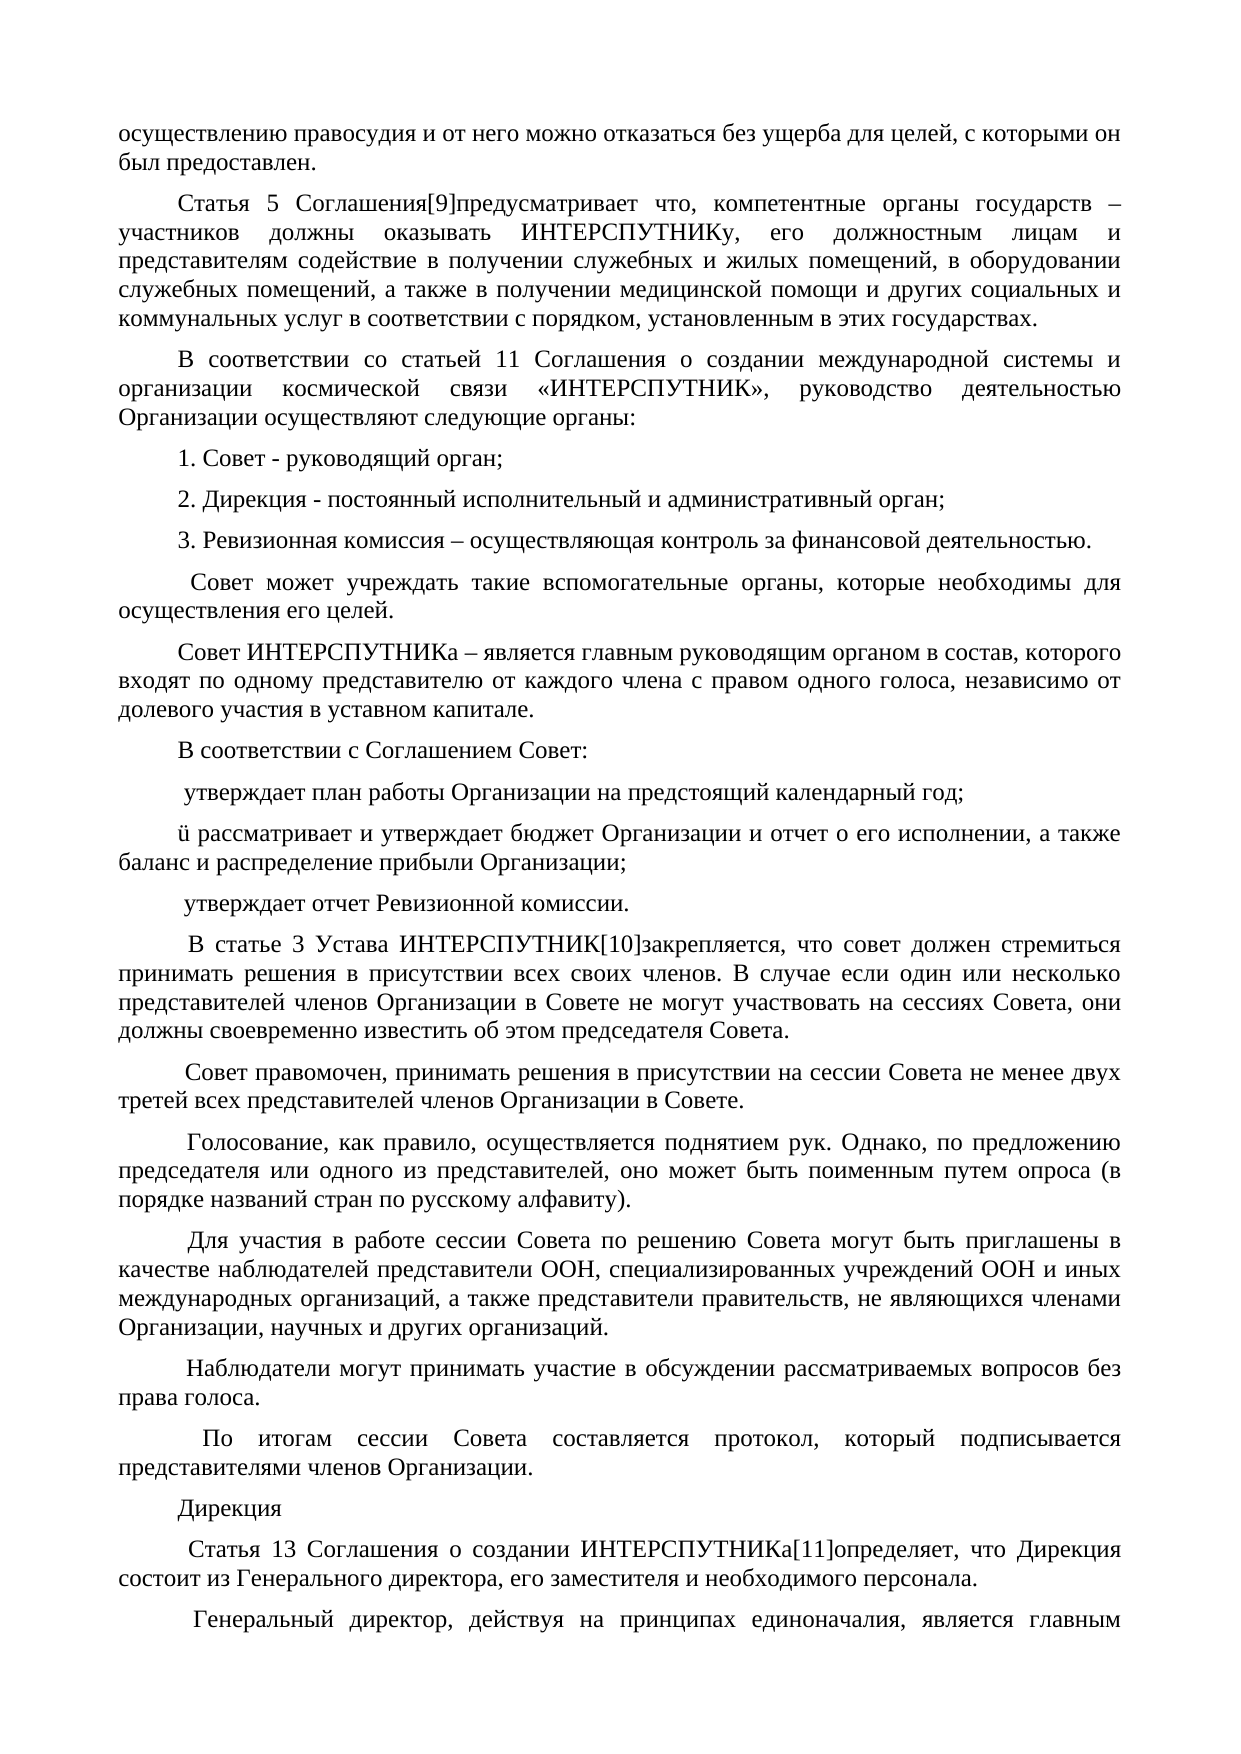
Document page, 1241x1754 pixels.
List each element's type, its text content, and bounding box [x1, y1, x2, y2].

text Наблюдатели могут принимать участие в обсуждении рассматриваемых вопросов без права голоса. [118, 1353, 1122, 1411]
text В статье 3 Устава ИНТЕРСПУТНИК[10]закрепляется, что совет должен стремиться принимать решения в присутствии всех своих членов. В случае если один или несколько представителей членов Организации в Совете не могут участвовать на сессиях Совета, они должны своевременно известить об этом председателя Совета. [118, 929, 1122, 1044]
text Голосование, как правило, осуществляется поднятием рук. Однако, по предложению председателя или одного из представителей, оно может быть поименным путем опроса (в порядке названий стран по русскому алфавиту). [118, 1127, 1122, 1213]
text Статья 13 Соглашения о создании ИНТЕРСПУТНИКа[11]определяет, что Дирекция состоит из Генерального директора, его заместителя и необходимого персонала. [118, 1534, 1122, 1592]
text Для участия в работе сессии Совета по решению Совета могут быть приглашены в качестве наблюдателей представители ООН, специализированных учреждений ООН и иных международных организаций, а также представители правительств, не являющихся членами Организации, научных и других организаций. [118, 1226, 1122, 1341]
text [118, 1604, 1122, 1633]
text утверждает отчет Ревизионной комиссии. [118, 888, 1122, 917]
text Совет правомочен, принимать решения в присутствии на сессии Совета не менее двух третей всех представителей членов Организации в Совете. [118, 1057, 1122, 1114]
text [118, 118, 1122, 176]
text 3. Ревизионная комиссия – осуществляющая контроль за финансовой деятельностью. [118, 526, 1122, 554]
text По итогам сессии Совета составляется протокол, который подписывается представителями членов Организации. [118, 1423, 1122, 1481]
text Совет может учреждать такие вспомогательные органы, которые необходимы для осуществления его целей. [118, 567, 1122, 624]
text В соответствии со статьей 11 Соглашения о создании международной системы и организации космической связи «ИНТЕРСПУТНИК», руководство деятельностью Организации осуществляют следующие органы: [118, 344, 1122, 431]
text Статья 5 Соглашения[9]предусматривает что, компетентные органы государств – участников должны оказывать ИНТЕРСПУТНИКу, его должностным лицам и представителям содействие в получении служебных и жилых помещений, в оборудовании служебных помещений, а также в получении медицинской помощи и других социальных и коммунальных услуг в соответствии с порядком, установленным в этих государствах. [118, 188, 1122, 332]
text 2. Дирекция - постоянный исполнительный и административный орган; [118, 484, 1122, 513]
text В соответствии с Соглашением Совет: [118, 736, 1122, 764]
text Совет ИНТЕРСПУТНИКа – является главным руководящим органом в состав, которого входят по одному представителю от каждого члена с правом одного голоса, независимо от долевого участия в уставном капитале. [118, 637, 1122, 723]
text 1. Совет - руководящий орган; [118, 443, 1122, 472]
text ü рассматривает и утверждает бюджет Организации и отчет о его исполнении, а также баланс и распределение прибыли Организации; [118, 818, 1122, 876]
text Дирекция [118, 1493, 1122, 1522]
text утверждает план работы Организации на предстоящий календарный год; [118, 777, 1122, 806]
